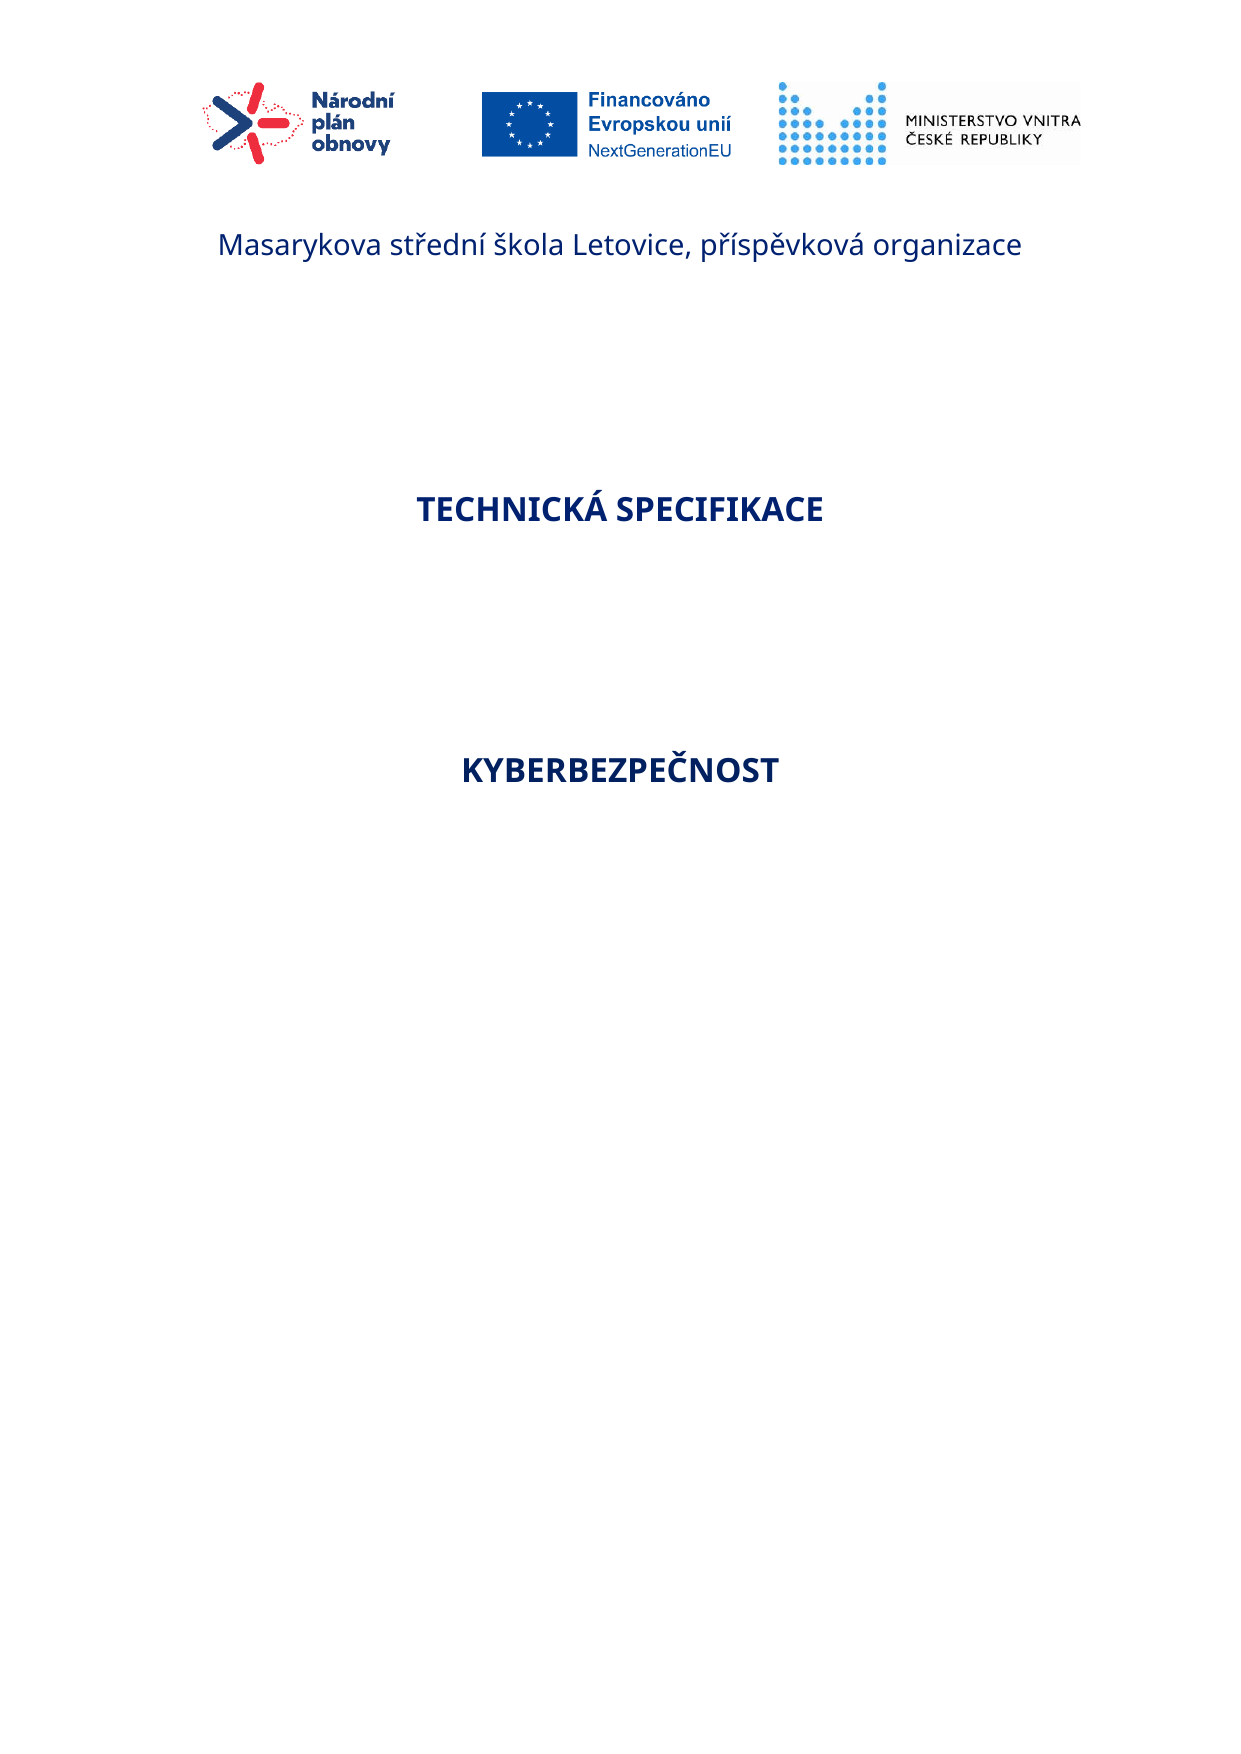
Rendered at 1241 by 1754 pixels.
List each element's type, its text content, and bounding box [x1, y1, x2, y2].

text KYBERBEZPEČNOST [148, 747, 1093, 793]
picture [473, 86, 748, 161]
subtitle TECHNICKÁ SPECIFIKACE [148, 486, 1093, 531]
subtitle Masarykova střední škola Letovice, příspěvková organizace [148, 224, 1093, 264]
picture [778, 82, 1081, 165]
picture [190, 73, 412, 174]
